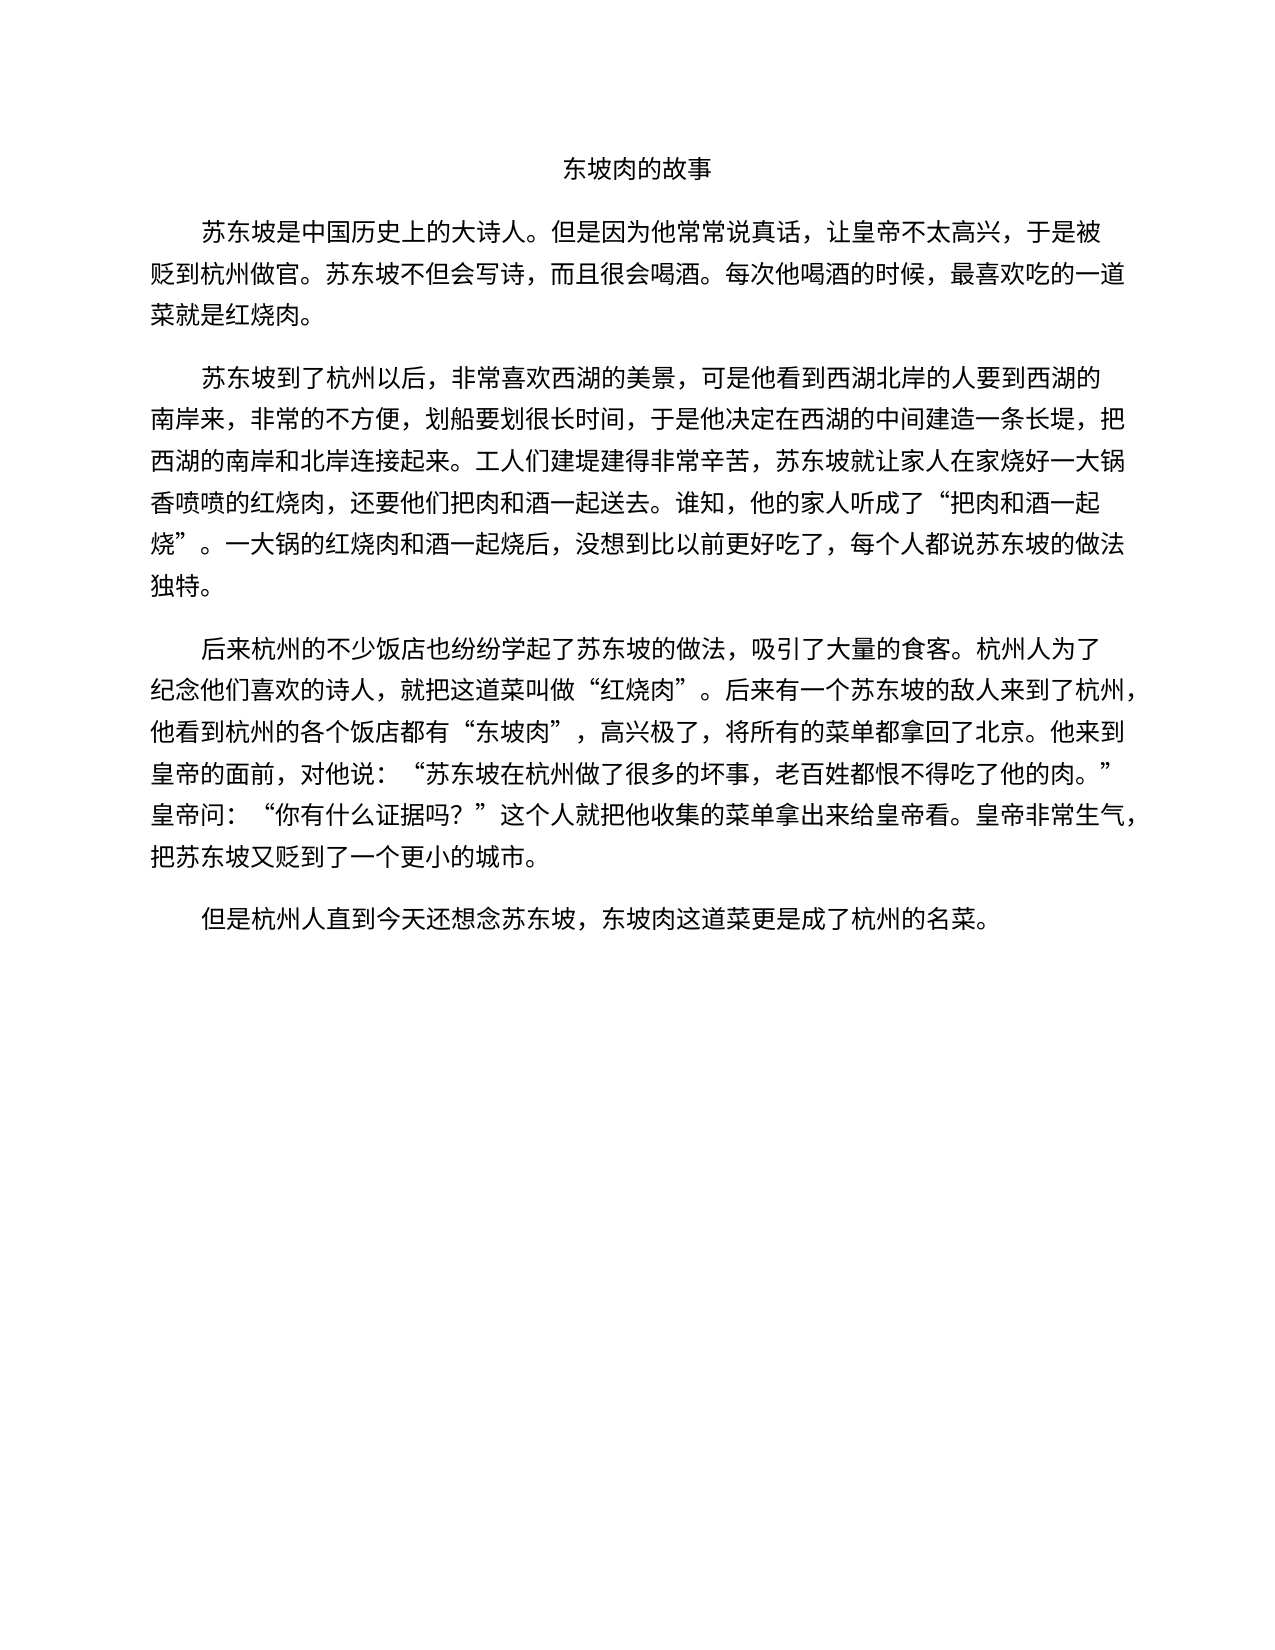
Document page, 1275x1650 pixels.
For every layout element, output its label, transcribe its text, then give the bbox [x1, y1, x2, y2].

text 但是杭州人直到今天还想念苏东坡，东坡肉这道菜更是成了杭州的名菜。 [150, 900, 1125, 936]
text 苏东坡是中国历史上的大诗人。但是因为他常常说真话，让皇帝不太高兴，于是被贬到杭州做官。苏东坡不但会写诗，而且很会喝酒。每次他喝酒的时候，最喜欢吃的一道菜就是红烧肉。 [150, 212, 1125, 332]
text 苏东坡到了杭州以后，非常喜欢西湖的美景，可是他看到西湖北岸的人要到西湖的南岸来，非常的不方便，划船要划很长时间，于是他决定在西湖的中间建造一条长堤，把西湖的南岸和北岸连接起来。工人们建堤建得非常辛苦，苏东坡就让家人在家烧好一大锅香喷喷的红烧肉，还要他们把肉和酒一起送去。谁知，他的家人听成了“把肉和酒一起烧”。一大锅的红烧肉和酒一起烧后，没想到比以前更好吃了，每个人都说苏东坡的做法独特。 [150, 358, 1125, 603]
text 后来杭州的不少饭店也纷纷学起了苏东坡的做法，吸引了大量的食客。杭州人为了纪念他们喜欢的诗人，就把这道菜叫做“红烧肉”。后来有一个苏东坡的敌人来到了杭州，他看到杭州的各个饭店都有“东坡肉”，高兴极了，将所有的菜单都拿回了北京。他来到皇帝的面前，对他说：“苏东坡在杭州做了很多的坏事，老百姓都恨不得吃了他的肉。”皇帝问：“你有什么证据吗？”这个人就把他收集的菜单拿出来给皇帝看。皇帝非常生气，把苏东坡又贬到了一个更小的城市。 [150, 629, 1125, 874]
text 东坡肉的故事 [150, 150, 1125, 186]
